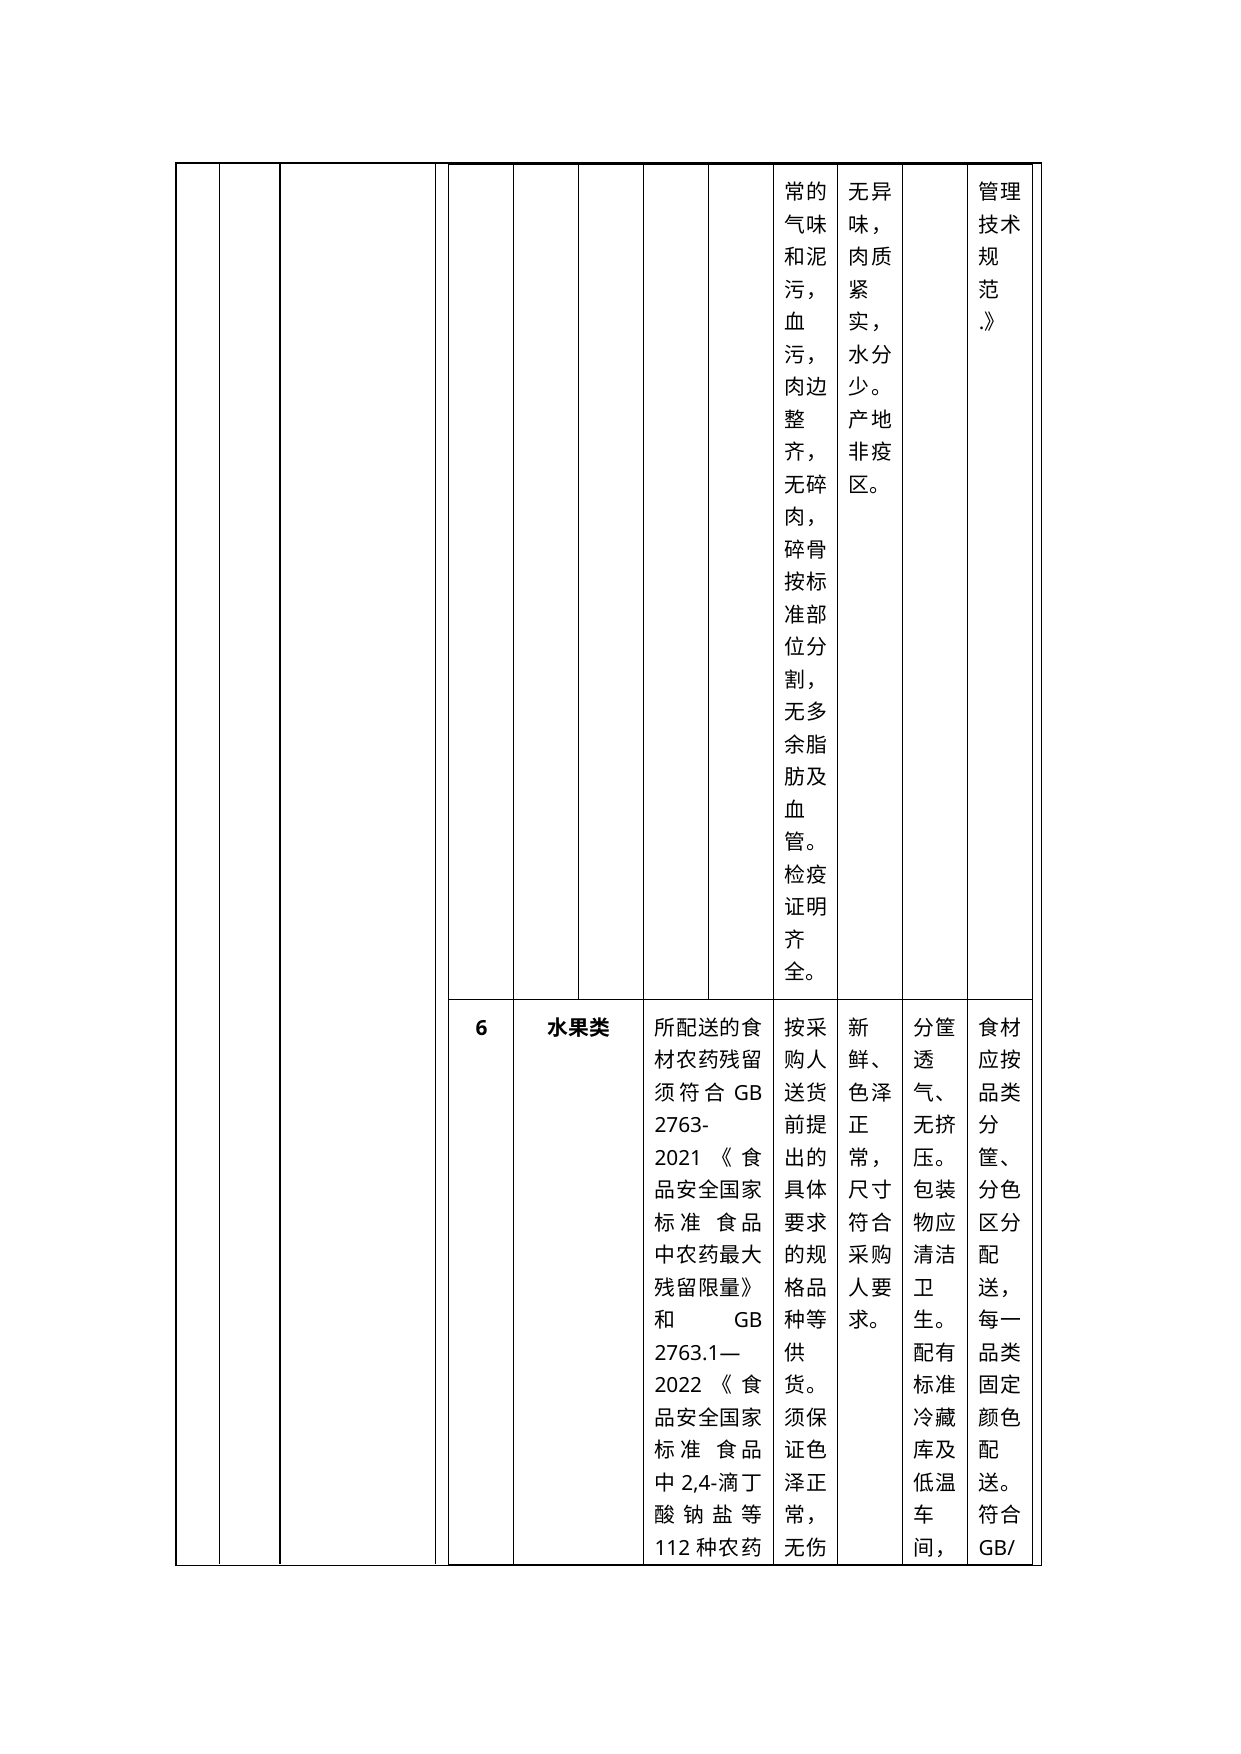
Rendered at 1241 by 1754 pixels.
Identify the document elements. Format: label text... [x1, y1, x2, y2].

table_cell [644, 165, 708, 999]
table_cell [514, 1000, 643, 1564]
table_cell 1 [177, 164, 219, 1564]
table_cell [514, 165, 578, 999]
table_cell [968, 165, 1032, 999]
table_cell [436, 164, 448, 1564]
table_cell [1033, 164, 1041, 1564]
table_cell [281, 164, 435, 1564]
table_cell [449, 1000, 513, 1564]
table_cell [220, 164, 279, 1564]
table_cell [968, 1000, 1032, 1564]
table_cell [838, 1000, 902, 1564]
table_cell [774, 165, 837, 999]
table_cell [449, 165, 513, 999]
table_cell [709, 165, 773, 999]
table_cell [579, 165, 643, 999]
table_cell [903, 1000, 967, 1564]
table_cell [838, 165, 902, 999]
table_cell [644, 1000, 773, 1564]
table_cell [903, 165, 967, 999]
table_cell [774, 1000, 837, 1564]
